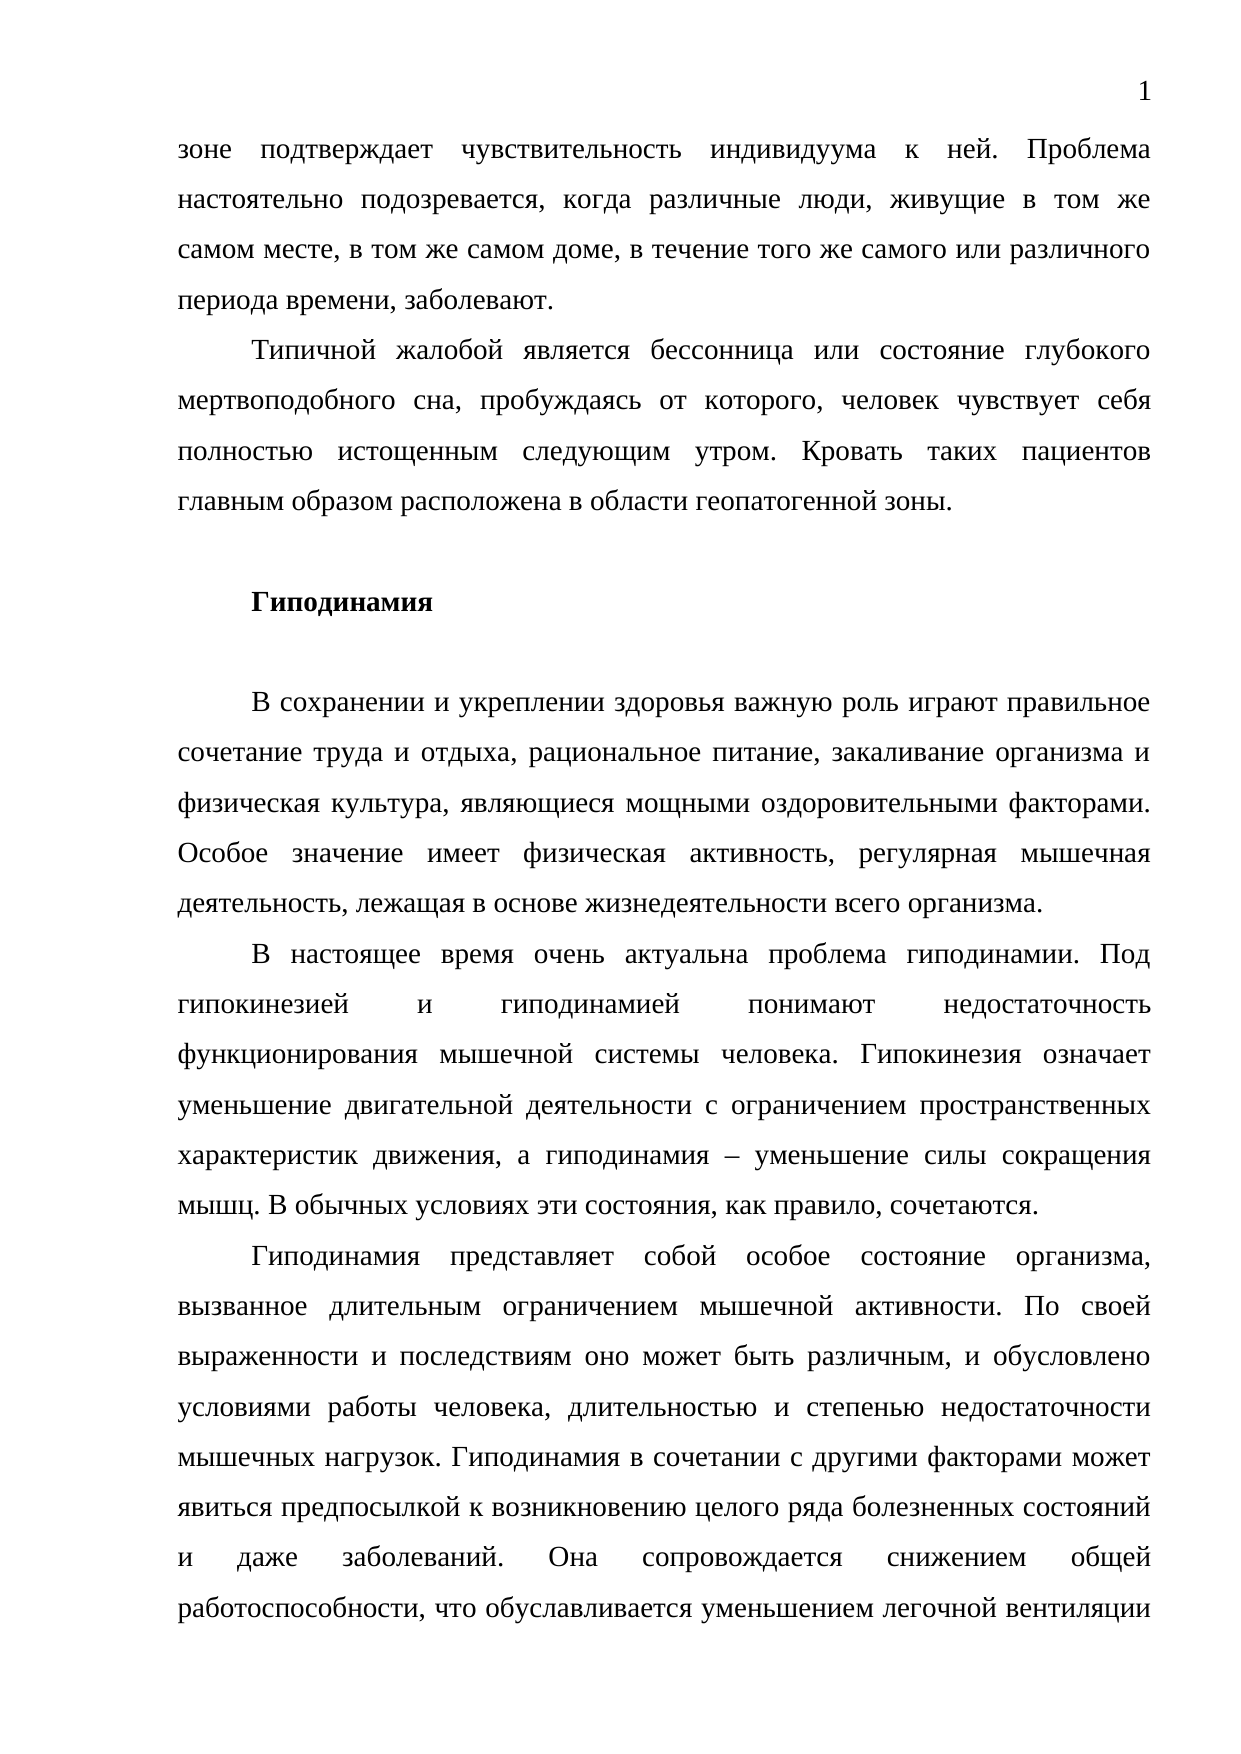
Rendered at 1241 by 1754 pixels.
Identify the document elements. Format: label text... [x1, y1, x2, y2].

text Типичной жалобой является бессонница или состояние глубокого мертвоподобного сна, пробуждаясь от которого, человек чувствует себя полностью истощенным следующим утром. Кровать таких пациентов главным образом расположена в области геопатогенной зоны. [177, 332, 1152, 517]
text В сохранении и укреплении здоровья важную роль играют правильное сочетание труда и отдыха, рациональное питание, закаливание организма и физическая культура, являющиеся мощными оздоровительными факторами. Особое значение имеет физическая активность, регулярная мышечная деятельность, лежащая в основе жизнедеятельности всего организма. [177, 684, 1152, 919]
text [177, 131, 1152, 315]
text В настоящее время очень актуальна проблема гиподинамии. Под гипокинезией и гиподинамией понимают недостаточность функционирования мышечной системы человека. Гипокинезия означает уменьшение двигательной деятельности с ограничением пространственных характеристик движения, а гиподинамия – уменьшение силы сокращения мышц. В обычных условиях эти состояния, как правило, сочетаются. [177, 936, 1152, 1221]
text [177, 1238, 1152, 1623]
text Гиподинамия [177, 584, 1152, 617]
